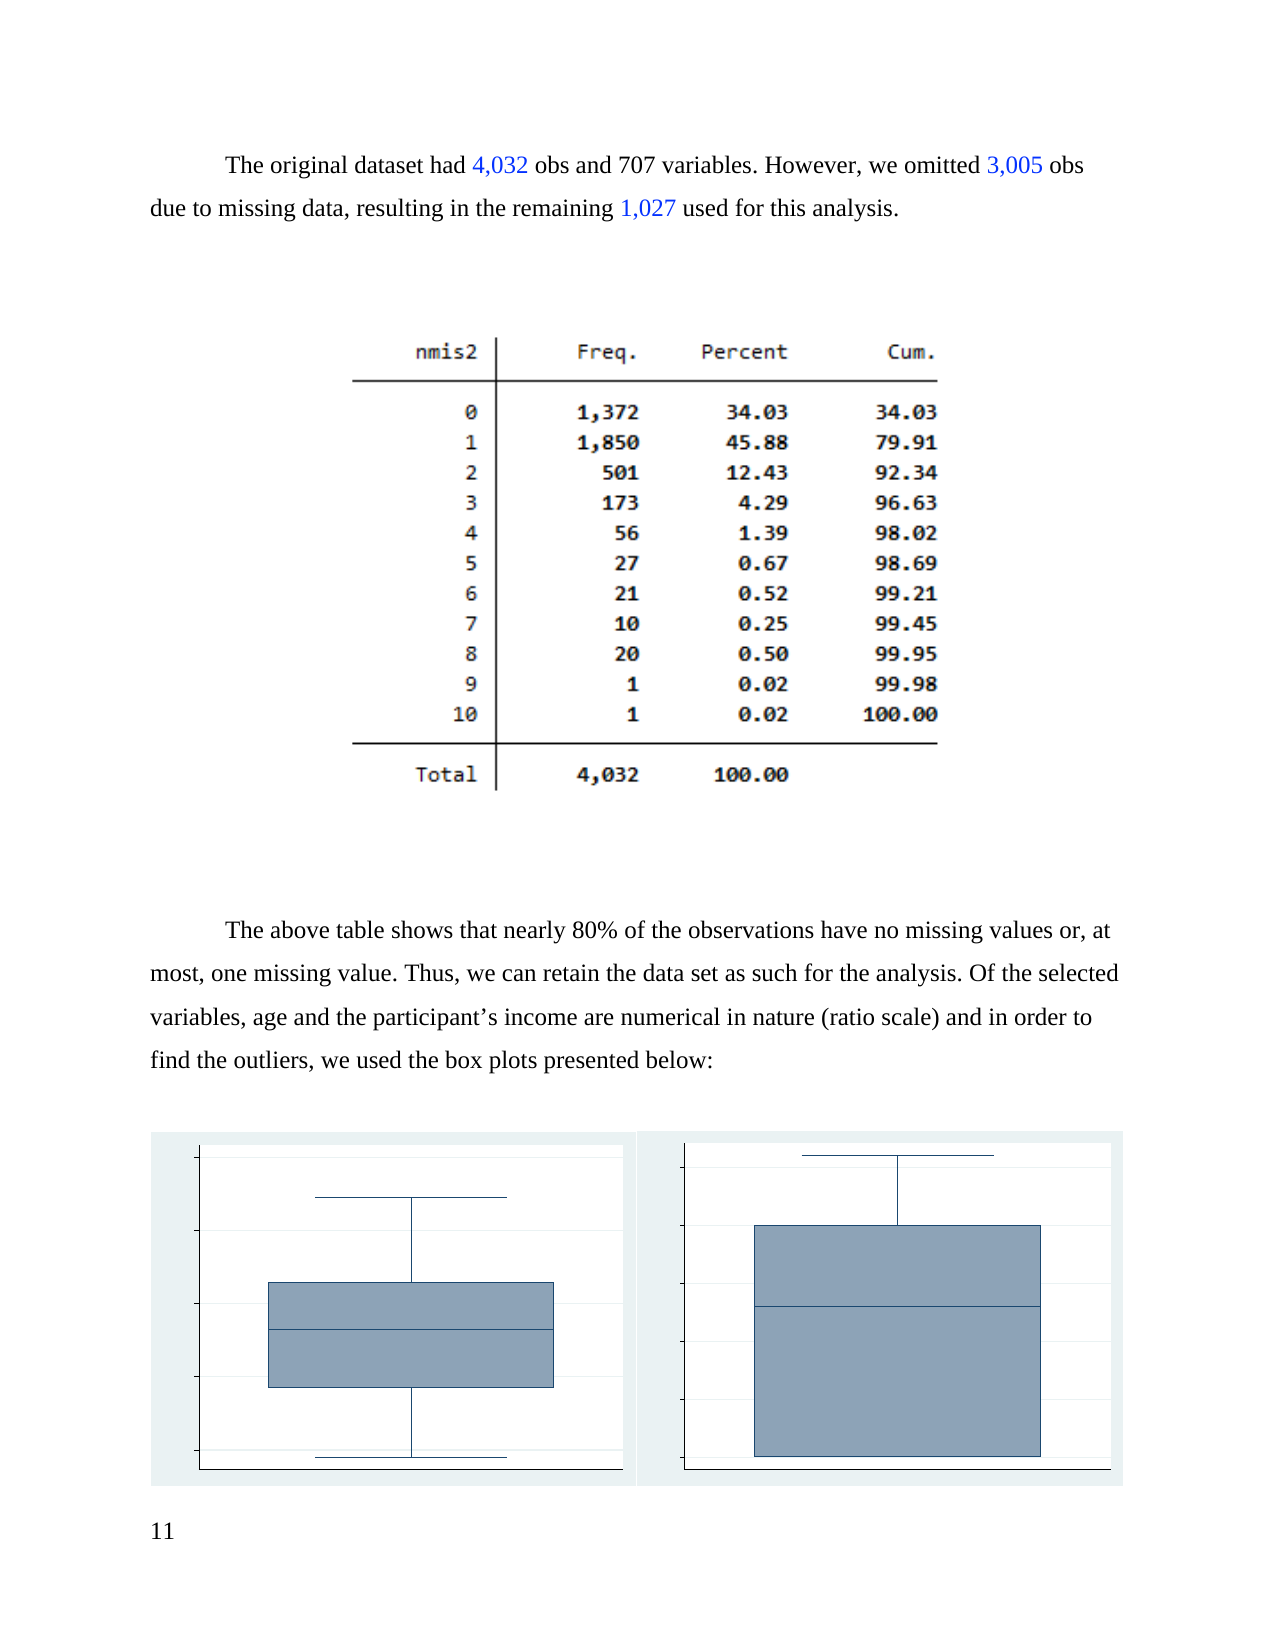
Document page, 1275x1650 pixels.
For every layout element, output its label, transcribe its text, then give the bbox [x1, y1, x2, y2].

picture [352, 322, 998, 815]
text The above table shows that nearly 80% of the observations have no missing values or, at most, one missing value. Thus, we can retain the data set as such for the analysis. Of the selected variables, age and the participant’s income are numerical in nature (ratio scale) and in order to find the outliers, we used the box plots presented below: [150, 915, 1125, 1073]
text The original dataset had 4,032 obs and 707 variables. However, we omitted 3,005 obs due to missing data, resulting in the remaining 1,027 used for this analysis. [150, 150, 1125, 222]
